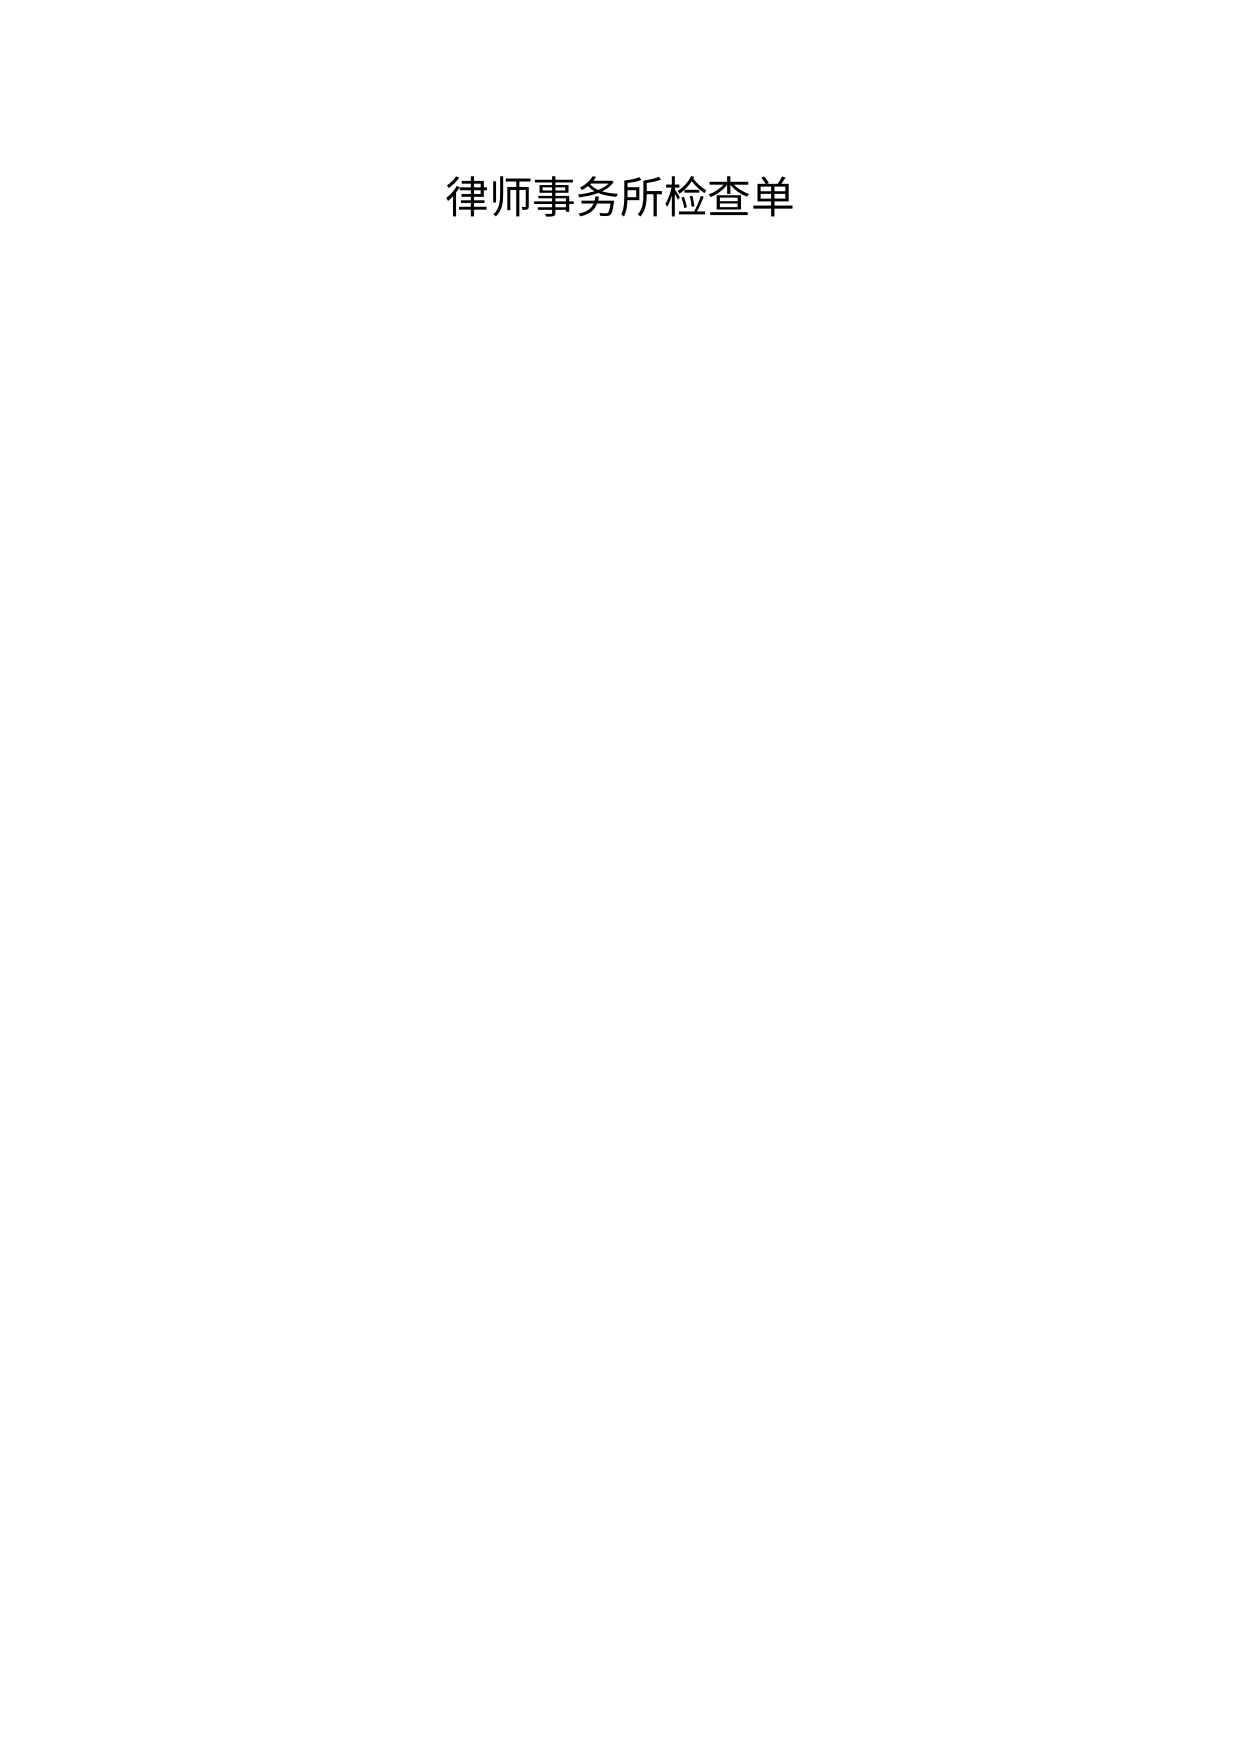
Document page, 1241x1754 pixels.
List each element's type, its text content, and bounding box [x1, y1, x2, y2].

subtitle 律师事务所检查单 [187, 162, 1053, 227]
